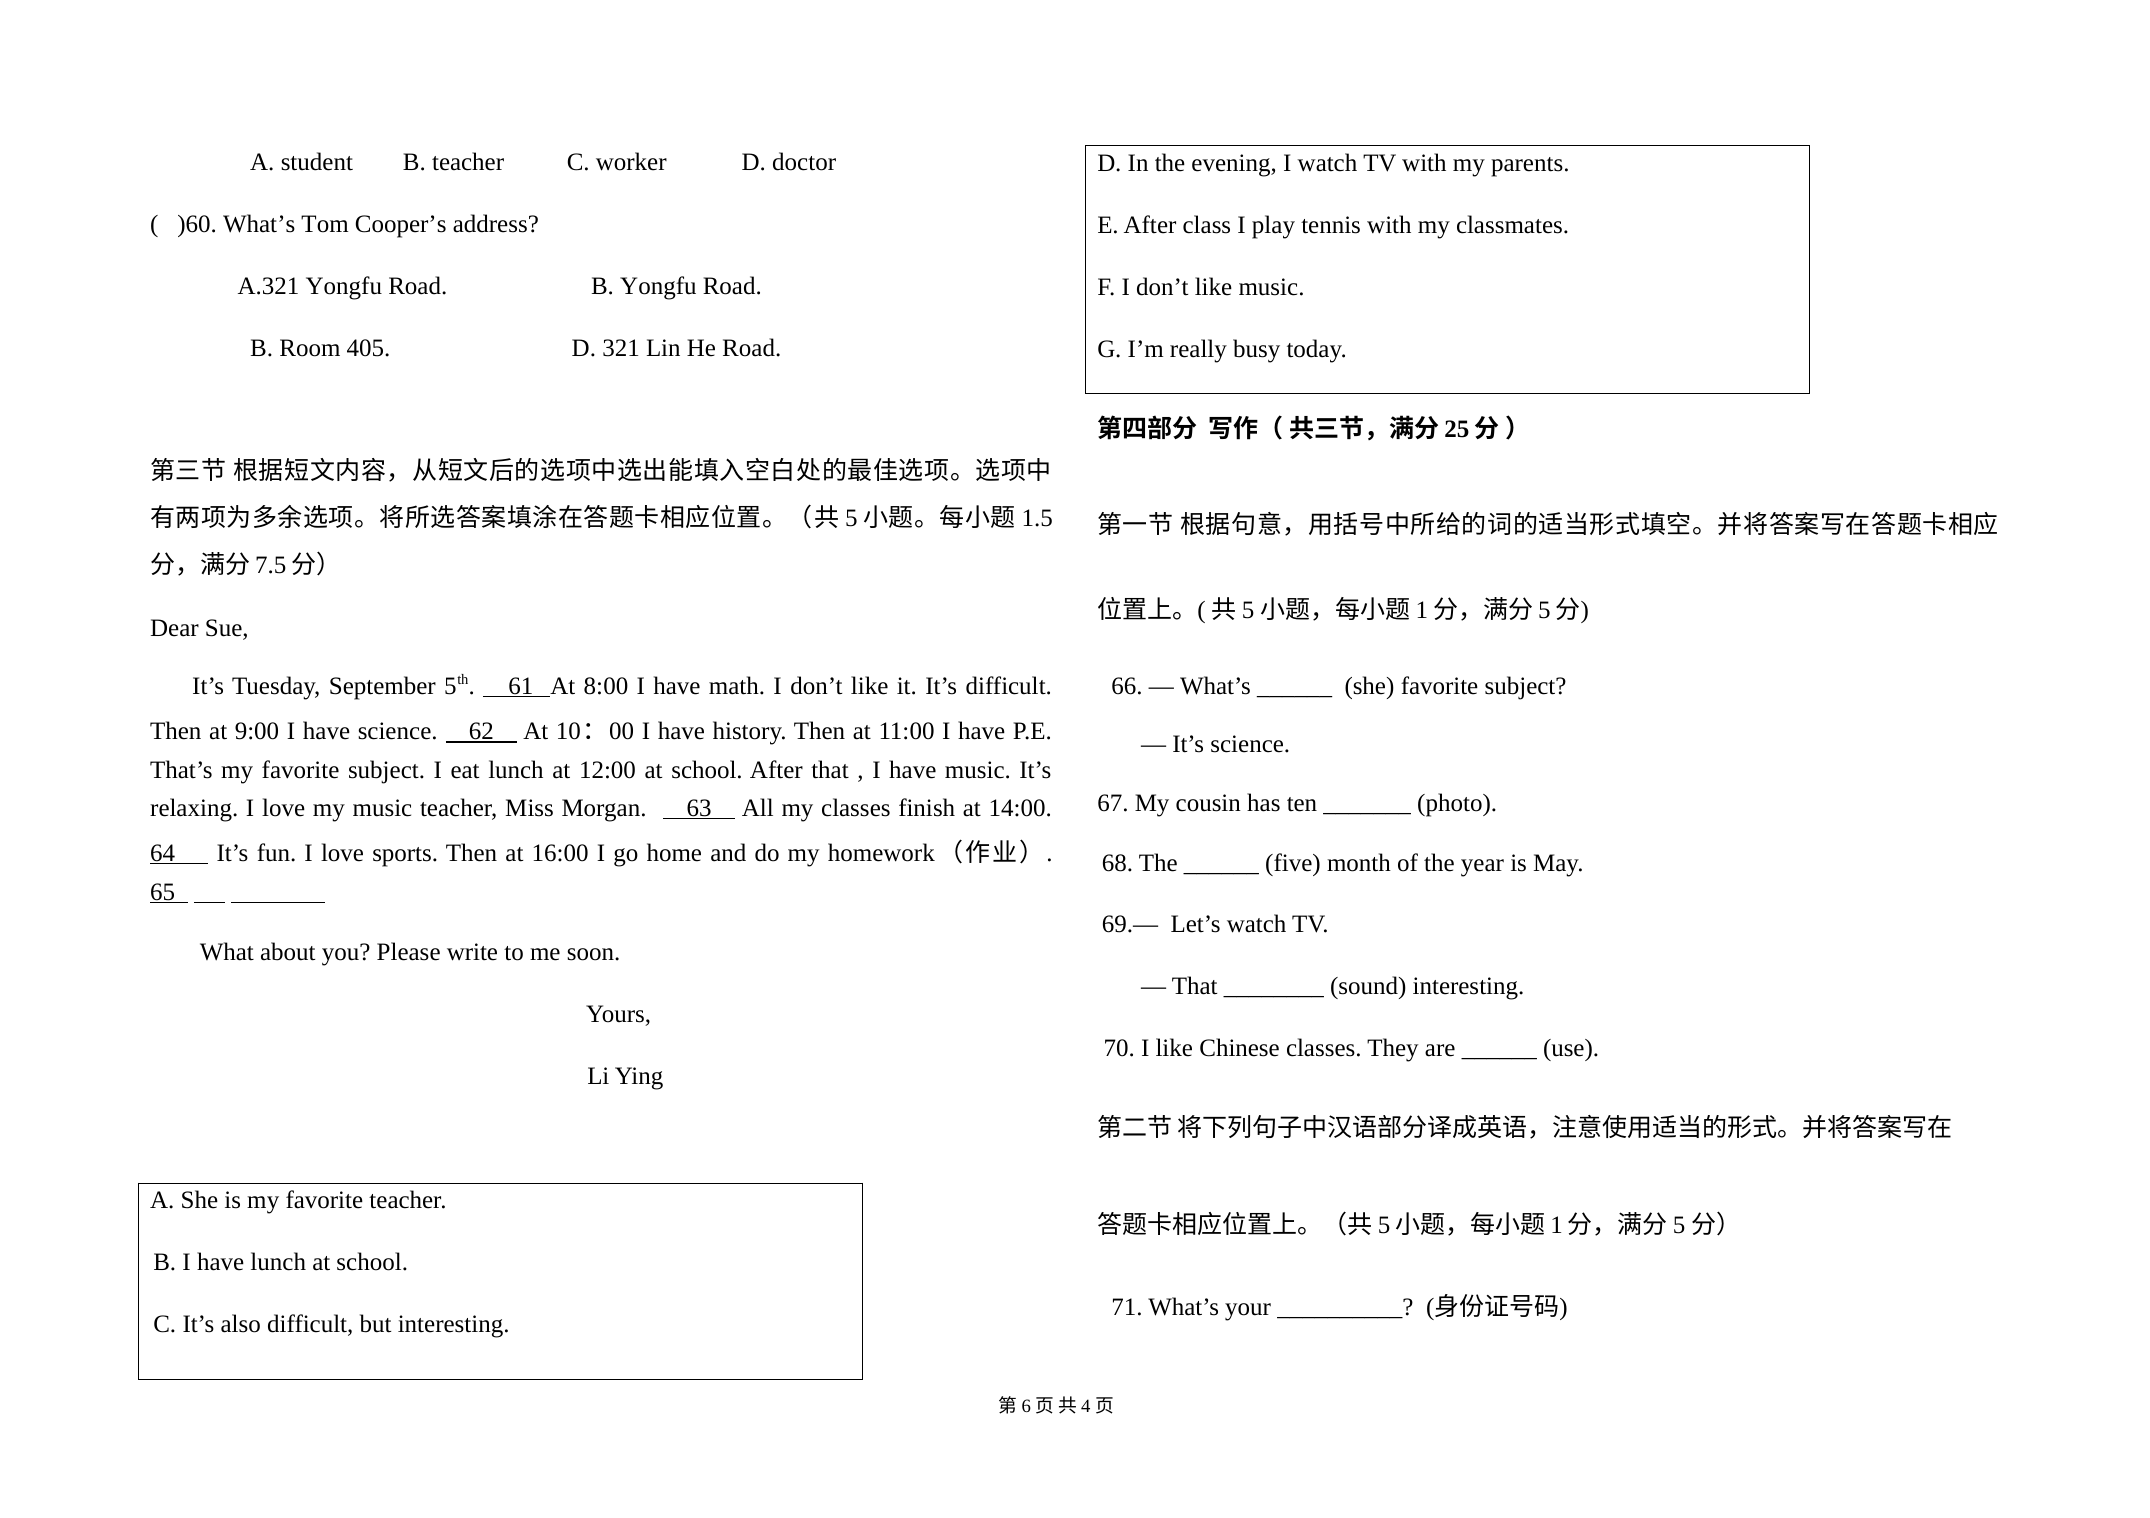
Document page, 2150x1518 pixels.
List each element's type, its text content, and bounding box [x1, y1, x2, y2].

text A.321 Yongfu Road. B. Yongfu Road. [150, 269, 1053, 301]
text What about you? Please write to me soon. [150, 935, 1053, 968]
text Li Ying [150, 1059, 1053, 1091]
text Dear Sue, [150, 613, 1053, 642]
text 第二节 将下列句子中汉语部分译成英语，注意使用适当的形式。并将答案写在 [1097, 1093, 1999, 1158]
text 68. The ______ (five) month of the year is May. [1102, 846, 1999, 878]
text It’s Tuesday, September 5th. 61 At 8:00 I have math. I don’t like it. It’s difficult. Then at 9:00 I have science. 62 At 10：00 I have history. Then at 11:00 I have P.E. That’s my favorite subject. I eat lunch at 12:00 at school. After that , I have music. It’s relaxing. I love my music teacher, Miss Morgan. 63 All my classes finish at 14:00. 64 It’s fun. I love sports. Then at 16:00 I go home and do my homework（作业）. 65 [150, 671, 1053, 906]
text 70. I like Chinese classes. They are ______ (use). [1103, 1031, 1999, 1064]
text — That ________ (sound) interesting. [1097, 969, 1999, 1002]
text 67. My cousin has ten _______ (photo). [1097, 788, 1999, 816]
table_header A. She is my favorite teacher. B. I have lunch at school. C. It’s also difficult, but interesting. D. In the evening, I watch TV with my parents. E. After class I play tennis with my classmates. F. I don’t like music. G. I’m really busy today. [1086, 146, 1809, 393]
text 第一节 根据句意，用括号中所给的词的适当形式填空。并将答案写在答题卡相应位置上。( 共5 小题，每小题1分，满分5分) [1097, 490, 1999, 640]
text 66. — What’s ______ (she) favorite subject? [1111, 671, 1999, 700]
text Yours, [150, 997, 1053, 1029]
text 69.— Let’s watch TV. [1102, 908, 1999, 940]
text 第三节 根据短文内容，从短文后的选项中选出能填入空白处的最佳选项。选项中有两项为多余选项。将所选答案填涂在答题卡相应位置。（共5小题。每小题1.5分，满分7.5分） [150, 451, 1053, 581]
list Room 405. D. 321 Lin He Road. [250, 331, 1053, 363]
text 第四部分 写作（ 共三节，满分25分 ） [1097, 394, 1999, 459]
text 71. What’s your __________? (身份证号码) [1111, 1287, 1999, 1323]
text ( )60. What’s Tom Cooper’s address? [150, 207, 1053, 239]
list student B. teacher C. worker D. doctor [250, 145, 1053, 178]
text 答题卡相应位置上。（共 5小题，每小题1分，满分5 分） [1097, 1190, 1999, 1255]
table_header A. She is my favorite teacher. B. I have lunch at school. C. It’s also difficult, but interesting. D. In the evening, I watch TV with my parents. E. After class I play tennis with my classmates. F. I don’t like music. G. I’m really busy today. [139, 1184, 862, 1379]
text — It’s science. [1097, 729, 1999, 758]
